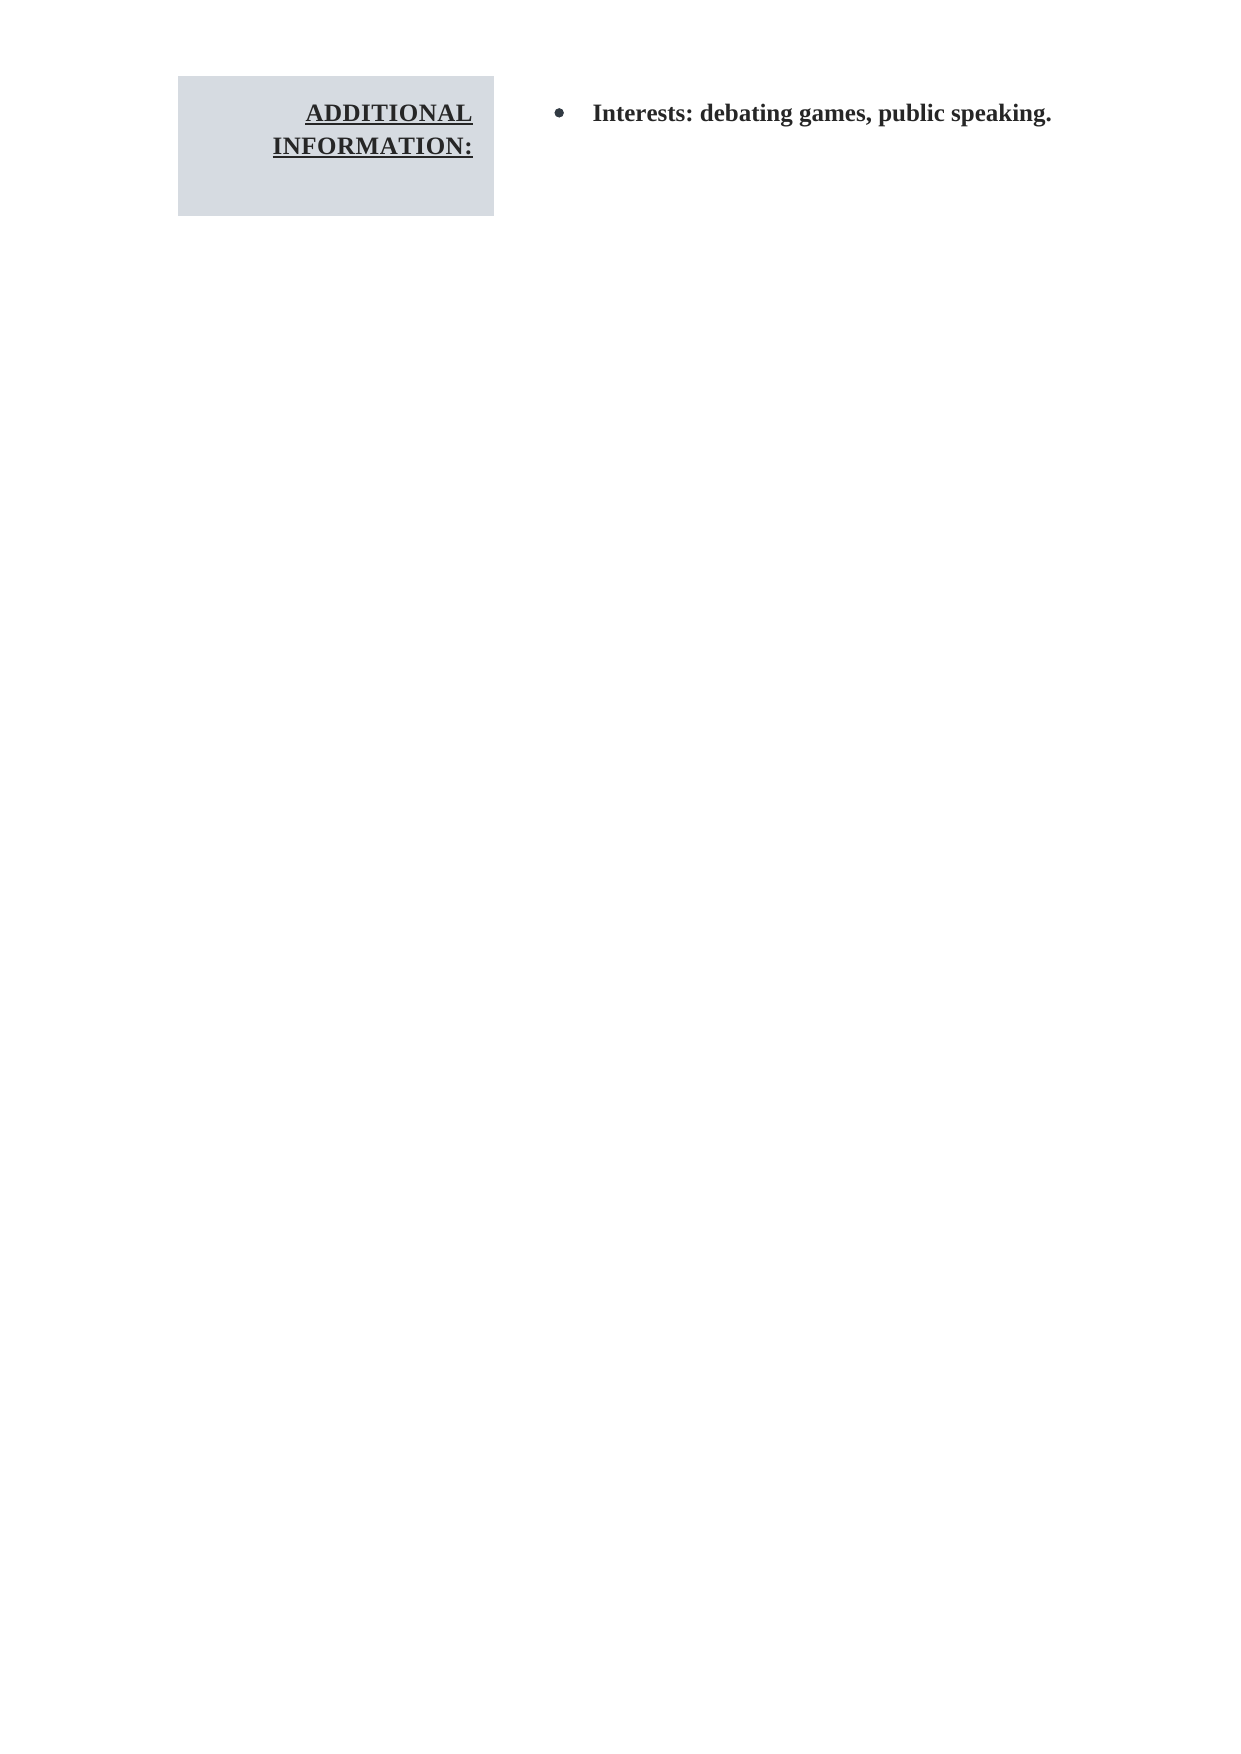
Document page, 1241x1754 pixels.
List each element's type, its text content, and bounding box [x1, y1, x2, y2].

table_cell ADDITIONAL INFORMATION: [178, 76, 494, 216]
table_cell Interests: debating games, public speaking. [496, 76, 1239, 216]
